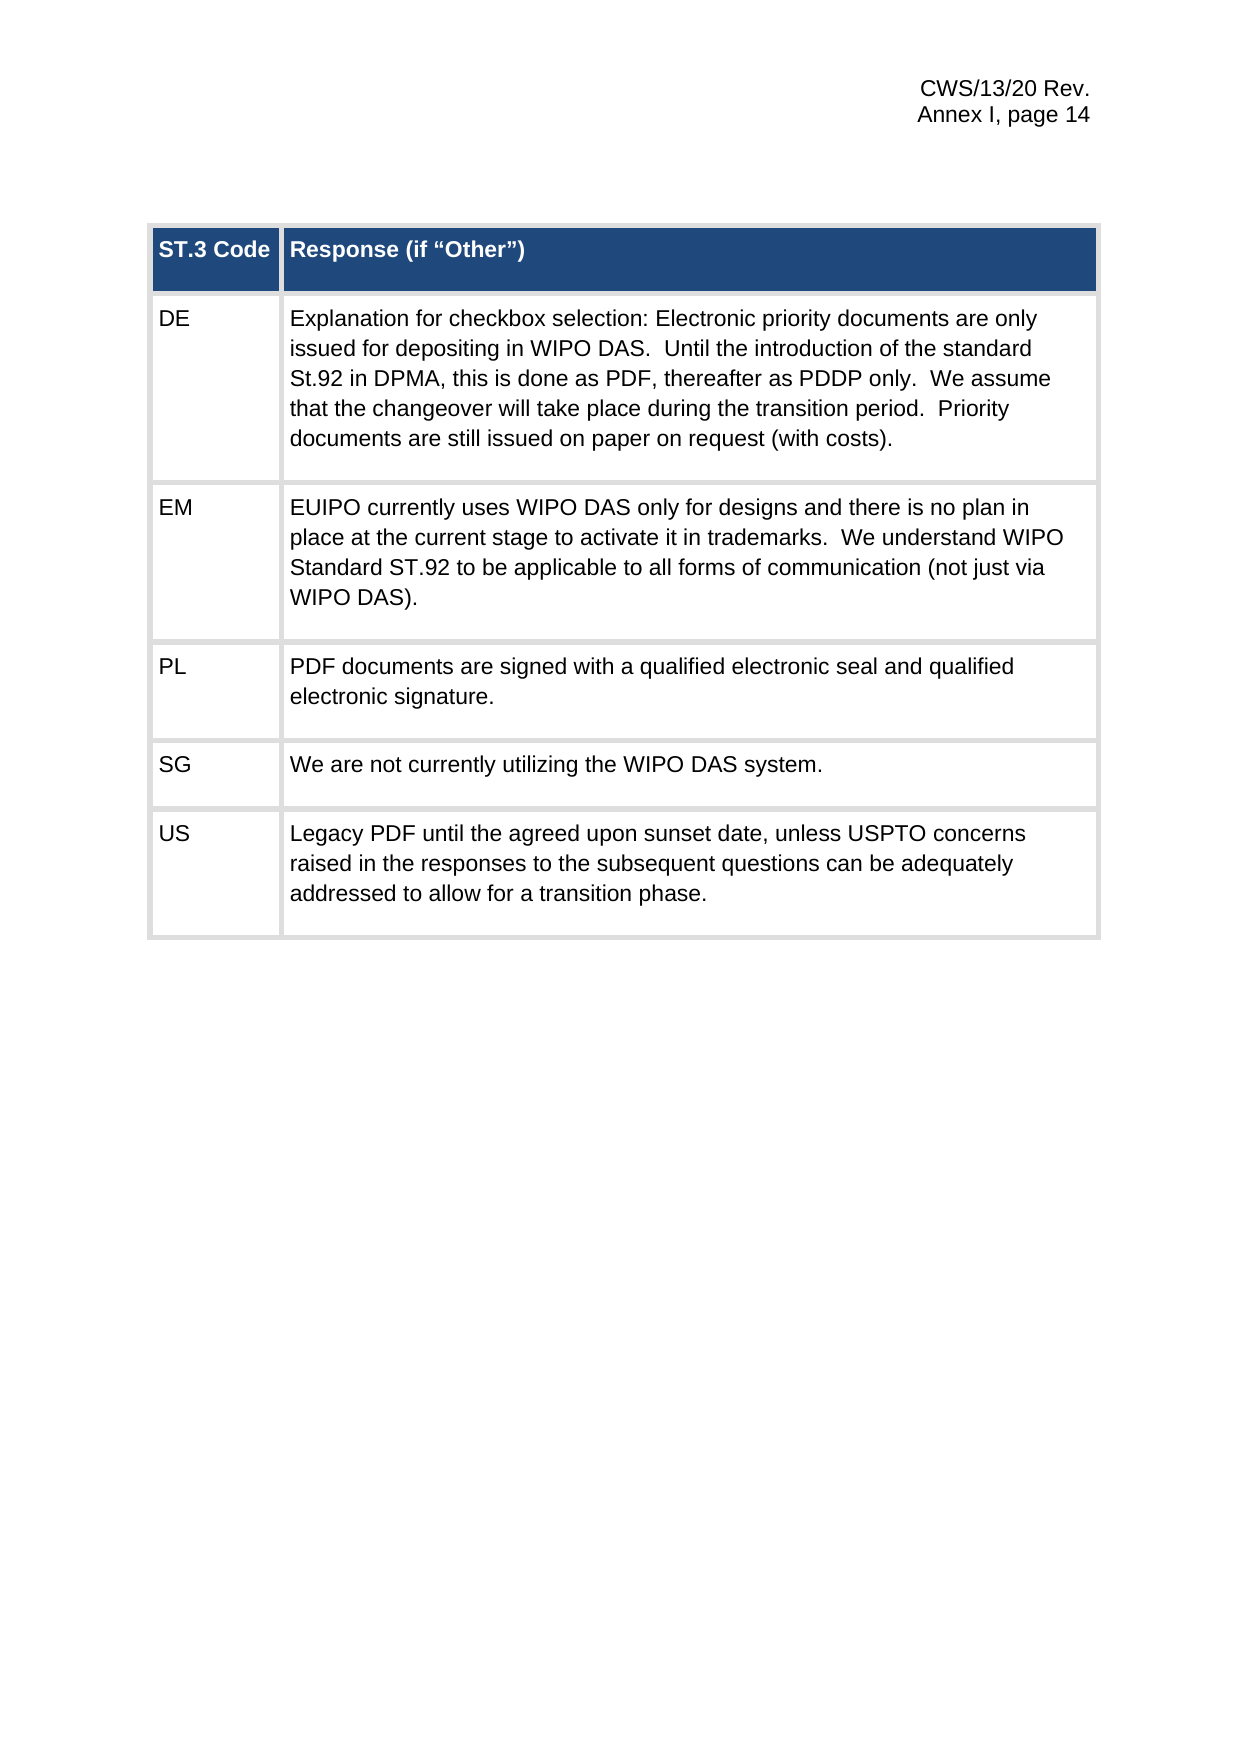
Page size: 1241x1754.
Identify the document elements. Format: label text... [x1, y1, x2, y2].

table_cell Legacy PDF until the agreed upon sunset date, unless USPTO concerns raised in the responses to the subsequent questions can be adequately addressed to allow for a transition phase. [284, 812, 1096, 935]
table_cell Explanation for checkbox selection: Electronic priority documents are only issued for depositing in WIPO DAS. Until the introduction of the standard St.92 in DPMA, this is done as PDF, thereafter as PDDP only. We assume that the changeover will take place during the transition period. Priority documents are still issued on paper on request (with costs). [284, 296, 1096, 480]
table_cell SG [153, 743, 279, 806]
table_cell EUIPO currently uses WIPO DAS only for designs and there is no plan in place at the current stage to activate it in trademarks. We understand WIPO Standard ST.92 to be applicable to all forms of communication (not just via WIPO DAS). [284, 485, 1096, 639]
table_header Response (if “Other”) [284, 228, 1096, 291]
table_cell PDF documents are signed with a qualified electronic seal and qualified electronic signature. [284, 645, 1096, 738]
table_header ST.3 Code [153, 228, 279, 291]
table_cell EM [153, 485, 279, 639]
table_cell US [153, 812, 279, 935]
table_cell We are not currently utilizing the WIPO DAS system. [284, 743, 1096, 806]
table_cell PL [153, 645, 279, 738]
table_cell DE [153, 296, 279, 480]
